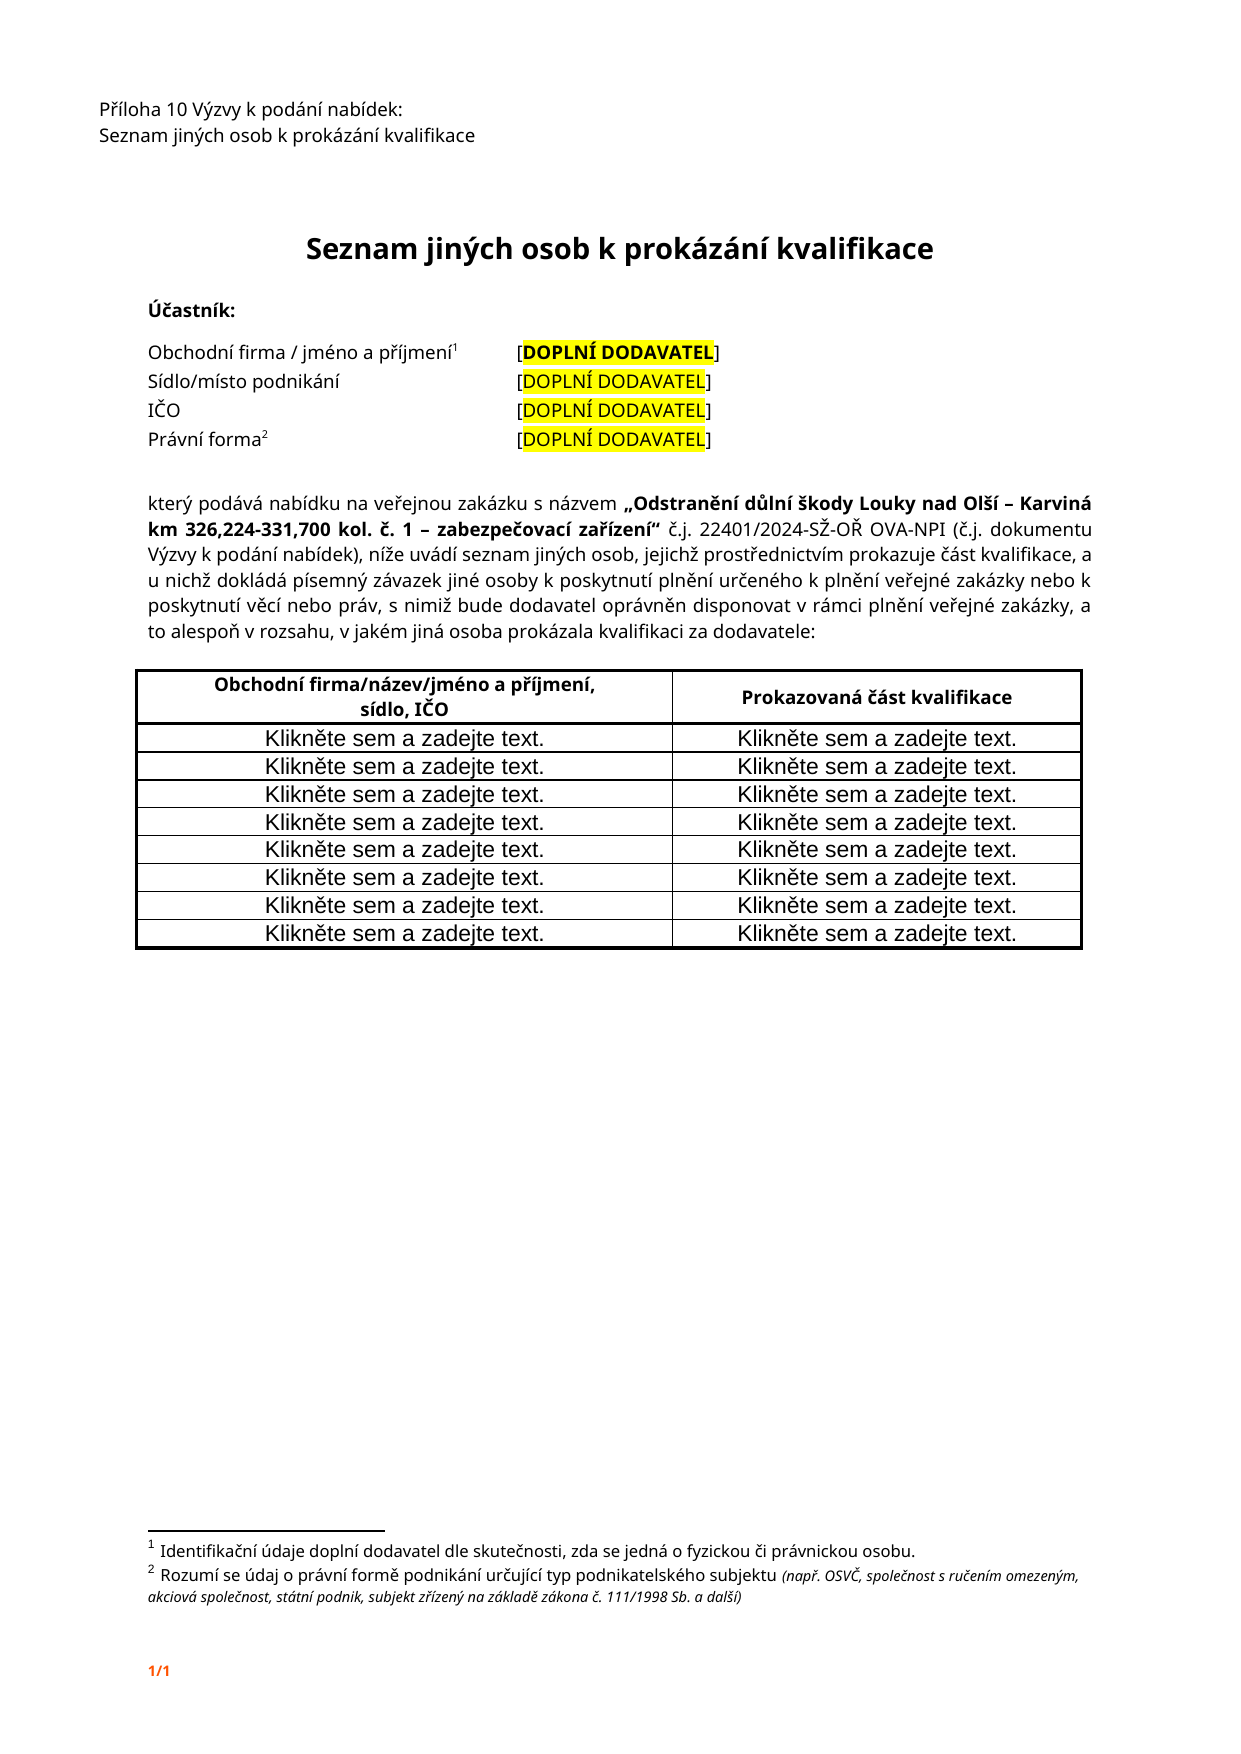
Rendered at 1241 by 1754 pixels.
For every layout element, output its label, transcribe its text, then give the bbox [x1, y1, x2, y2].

text který podává nabídku na veřejnou zakázku s názvem „Odstranění důlní škody Louky nad Olší – Karviná km 326,224-331,700 kol. č. 1 – zabezpečovací zařízení“ č.j. 22401/2024-SŽ-OŘ OVA-NPI (č.j. dokumentu Výzvy k podání nabídek), níže uvádí seznam jiných osob, jejichž prostřednictvím prokazuje část kvalifikace, a u nichž dokládá písemný závazek jiné osoby k poskytnutí plnění určeného k plnění veřejné zakázky nebo k poskytnutí věcí nebo práv, s nimiž bude dodavatel oprávněn disponovat v rámci plnění veřejné zakázky, a to alespoň v rozsahu, v jakém jiná osoba prokázala kvalifikaci za dodavatele: [148, 490, 1093, 643]
text IČO [148, 394, 1093, 423]
table_header Obchodní firma/název/jméno a příjmení, sídlo, IČO [138, 672, 672, 722]
text Obchodní firma / jméno a příjmení [148, 336, 1093, 365]
text Účastník: [148, 293, 1093, 324]
title Seznam jiných osob k prokázání kvalifikace [148, 228, 1093, 268]
text Sídlo/místo podnikání [DOPLNÍ DODAVATEL] [148, 365, 1093, 394]
text Právní forma [148, 423, 1093, 452]
table_header Prokazovaná část kvalifikace [673, 672, 1080, 722]
